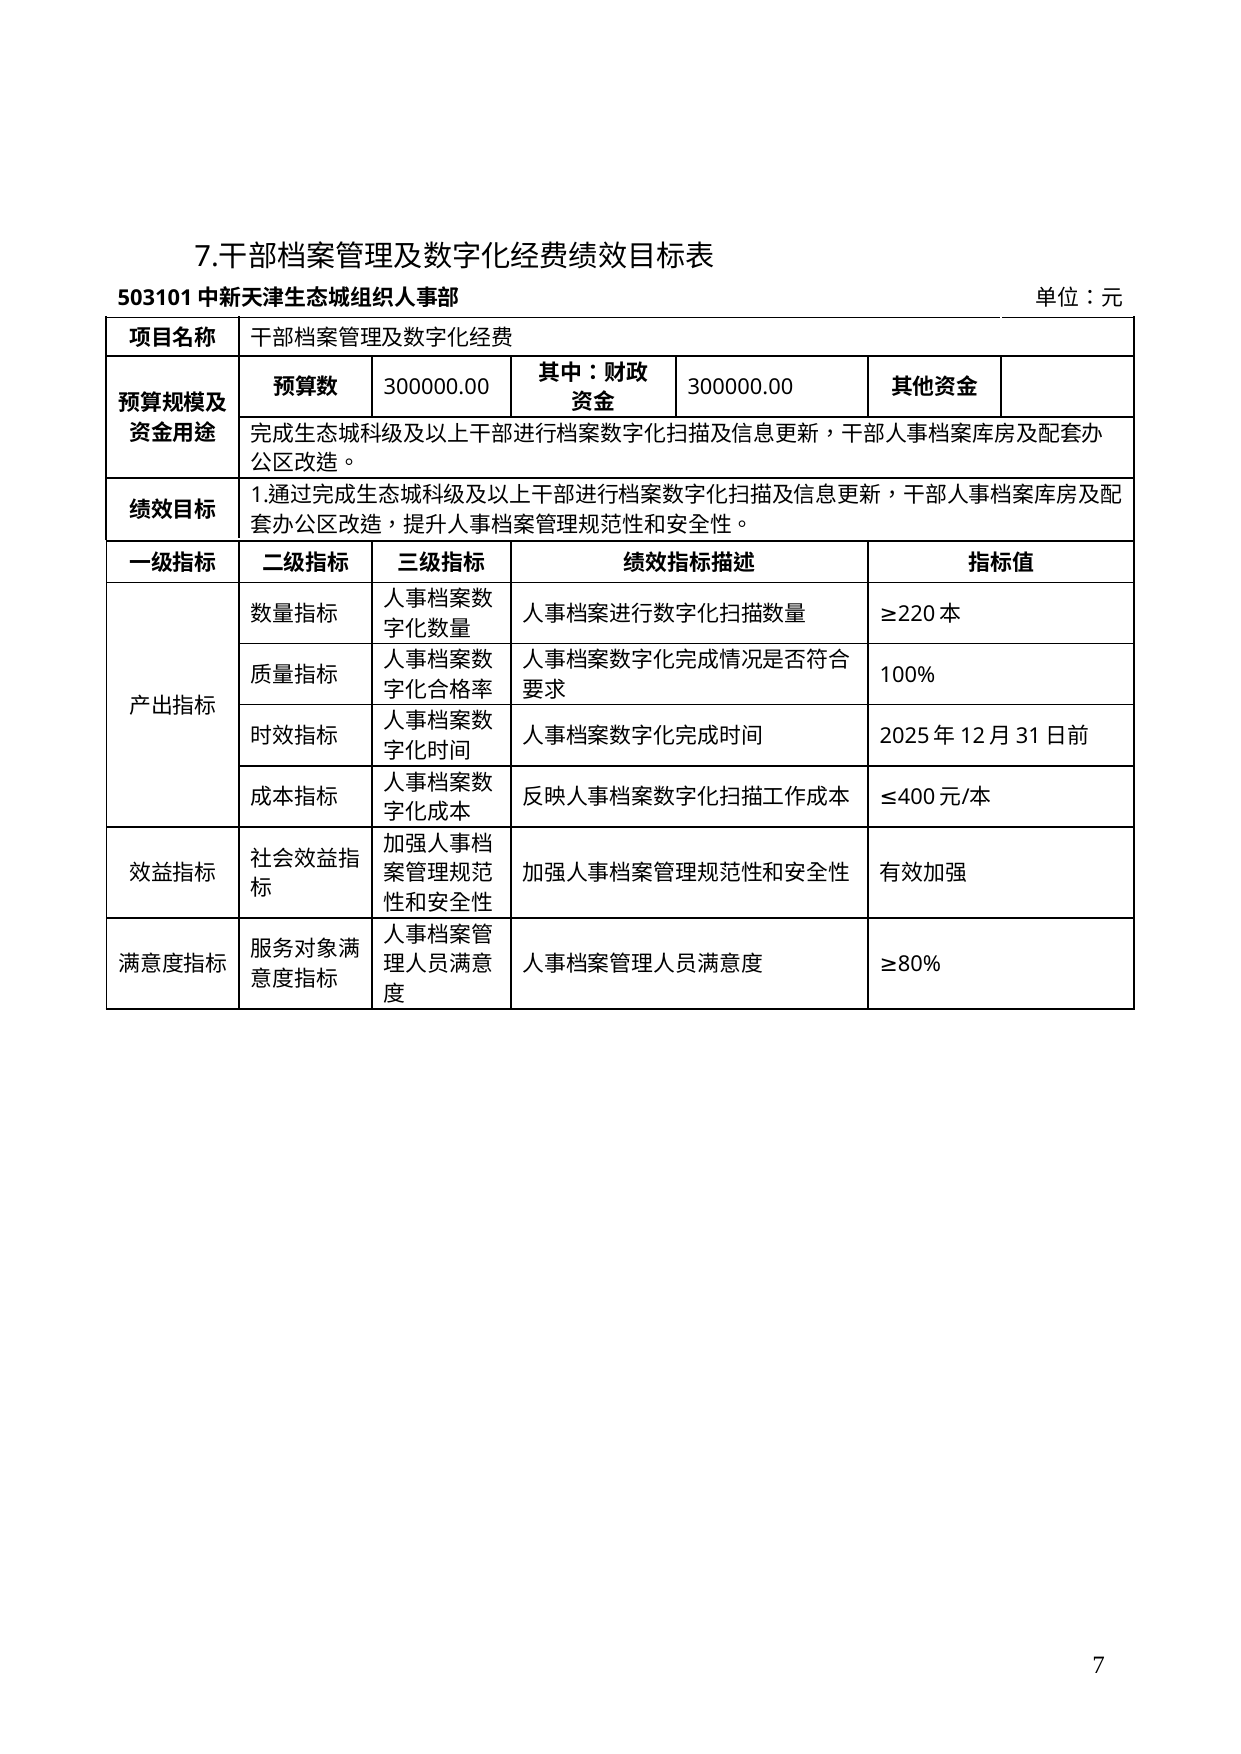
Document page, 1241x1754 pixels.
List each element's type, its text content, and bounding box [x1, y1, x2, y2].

table_cell 预算规模及资金用途 [107, 357, 238, 477]
table_cell ≤400元/本 [869, 767, 1133, 826]
table_cell 质量指标 [240, 644, 371, 704]
table_cell 300000.00 [677, 357, 867, 416]
table_cell 2025年12月31日前 [869, 705, 1133, 765]
table_cell [1002, 357, 1133, 416]
table_cell 满意度指标 [107, 919, 238, 1008]
table_cell 社会效益指标 [240, 828, 371, 917]
table_header 绩效指标描述 [512, 542, 867, 581]
table_cell 人事档案数字化数量 [373, 583, 510, 643]
table_cell 项目名称 [107, 318, 238, 355]
table_cell 服务对象满意度指标 [240, 919, 371, 1008]
table_header 指标值 [869, 542, 1133, 581]
table_cell 绩效目标 [107, 479, 238, 538]
table_cell 人事档案进行数字化扫描数量 [512, 583, 867, 643]
table_cell 预算数 [240, 357, 371, 416]
table_header 二级指标 [240, 542, 371, 581]
table_header 一级指标 [107, 542, 238, 581]
table_cell 1.通过完成生态城科级及以上干部进行档案数字化扫描及信息更新，干部人事档案库房及配套办公区改造，提升人事档案管理规范性和安全性。 [240, 479, 1133, 538]
table_cell 人事档案管理人员满意度 [512, 919, 867, 1008]
table_cell 人事档案数字化时间 [373, 705, 510, 765]
table_cell 人事档案管理人员满意度 [373, 919, 510, 1008]
table_cell 100% [869, 644, 1133, 704]
table_cell 有效加强 [869, 828, 1133, 917]
table_cell 300000.00 [373, 357, 510, 416]
text 7.干部档案管理及数字化经费绩效目标表 [136, 235, 1104, 275]
table_cell 人事档案数字化完成情况是否符合要求 [512, 644, 867, 704]
table_cell 产出指标 [107, 583, 238, 826]
table_cell 干部档案管理及数字化经费 [240, 318, 1133, 355]
table_cell 加强人事档案管理规范性和安全性 [373, 828, 510, 917]
table_cell ≥80% [869, 919, 1133, 1008]
table_header 单位：元 [1002, 277, 1133, 316]
table_cell 人事档案数字化完成时间 [512, 705, 867, 765]
table_cell 反映人事档案数字化扫描工作成本 [512, 767, 867, 826]
table_cell 加强人事档案管理规范性和安全性 [512, 828, 867, 917]
table_cell 成本指标 [240, 767, 371, 826]
table_cell 人事档案数字化成本 [373, 767, 510, 826]
table_header 三级指标 [373, 542, 510, 581]
table_cell 完成生态城科级及以上干部进行档案数字化扫描及信息更新，干部人事档案库房及配套办公区改造。 [240, 418, 1133, 477]
table_cell 效益指标 [107, 828, 238, 917]
table_cell 人事档案数字化合格率 [373, 644, 510, 704]
table_header 503101中新天津生态城组织人事部 [107, 277, 1000, 316]
table_cell 其他资金 [869, 357, 1000, 416]
table_cell 其中：财政 资金 [512, 357, 675, 416]
table_cell 数量指标 [240, 583, 371, 643]
table_cell 时效指标 [240, 705, 371, 765]
table_cell ≥220本 [869, 583, 1133, 643]
